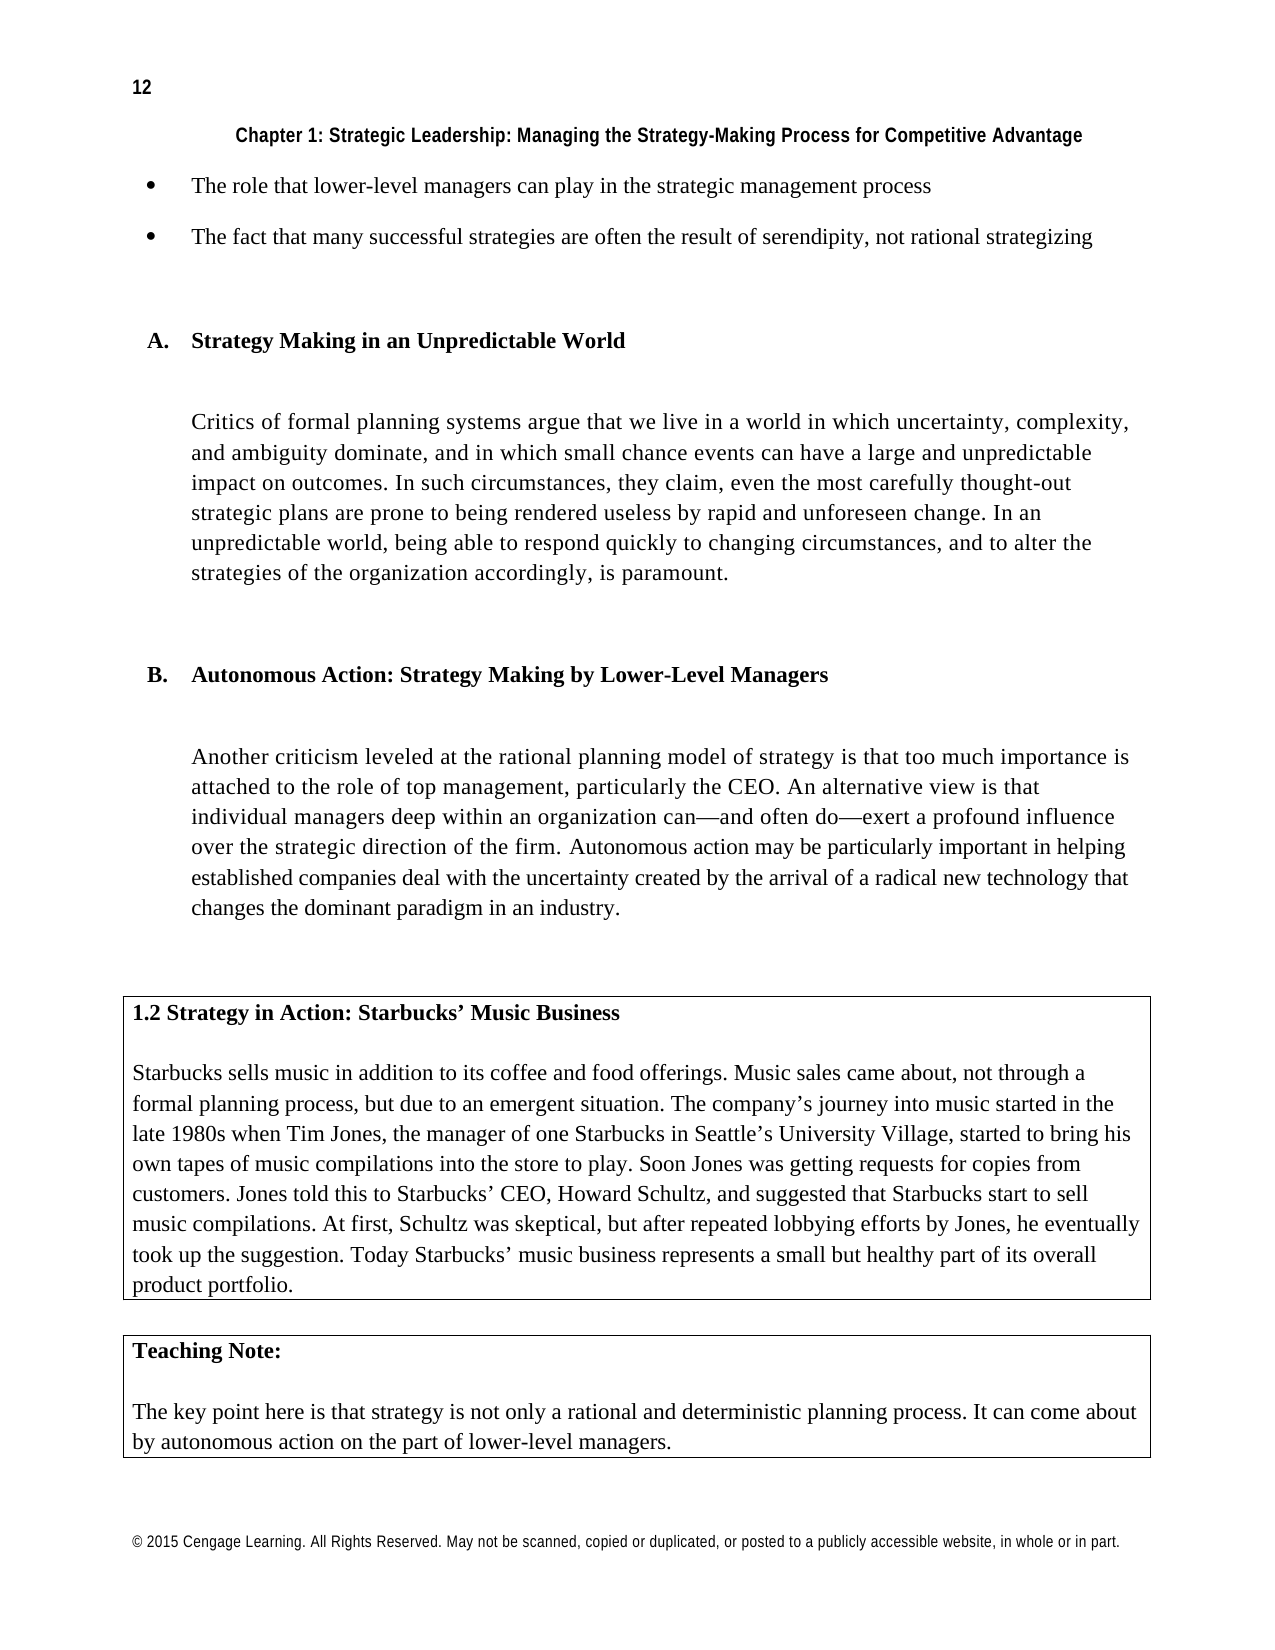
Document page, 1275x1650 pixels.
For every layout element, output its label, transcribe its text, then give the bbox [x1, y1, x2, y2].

text Critics of formal planning systems argue that we live in a world in which uncertainty, complexity, and ambiguity dominate, and in which small chance events can have a large and unpredictable impact on outcomes. In such circumstances, they claim, even the most carefully thought-out strategic plans are prone to being rendered useless by rapid and unforeseen change. In an unpredictable world, being able to respond quickly to changing circumstances, and to alter the strategies of the organization accordingly, is paramount. [191, 408, 1142, 586]
list The fact that many successful strategies are often the result of serendipity, not rational strategizing [147, 223, 1142, 249]
text B. Autonomous Action: Strategy Making by Lower-Level Managers [147, 662, 1142, 688]
text 1.2 Strategy in Action: Starbucks’ Music Business [124, 997, 1150, 1025]
list The role that lower-level managers can play in the strategic management process [147, 172, 1142, 198]
text The key point here is that strategy is not only a rational and deterministic planning process. It can come about by autonomous action on the part of lower-level managers. [124, 1395, 1150, 1457]
text A. Strategy Making in an Unpredictable World [147, 327, 1142, 353]
text Another criticism leveled at the rational planning model of strategy is that too much importance is attached to the role of top management, particularly the CEO. An alternative view is that individual managers deep within an organization can—and often do—exert a profound influence over the strategic direction of the firm. Autonomous action may be particularly important in helping established companies deal with the uncertainty created by the arrival of a radical new technology that changes the dominant paradigm in an industry. [191, 743, 1142, 920]
text Starbucks sells music in addition to its coffee and food offerings. Music sales came about, not through a formal planning process, but due to an emergent situation. The company’s journey into music started in the late 1980s when Tim Jones, the manager of one Starbucks in Seattle’s University Village, started to bring his own tapes of music compilations into the store to play. Soon Jones was getting requests for copies from customers. Jones told this to Starbucks’ CEO, Howard Schultz, and suggested that Starbucks start to sell music compilations. At first, Schultz was skeptical, but after repeated lobbying efforts by Jones, he eventually took up the suggestion. Today Starbucks’ music business represents a small but healthy part of its overall product portfolio. [124, 1056, 1150, 1299]
text Teaching Note: [124, 1336, 1150, 1364]
